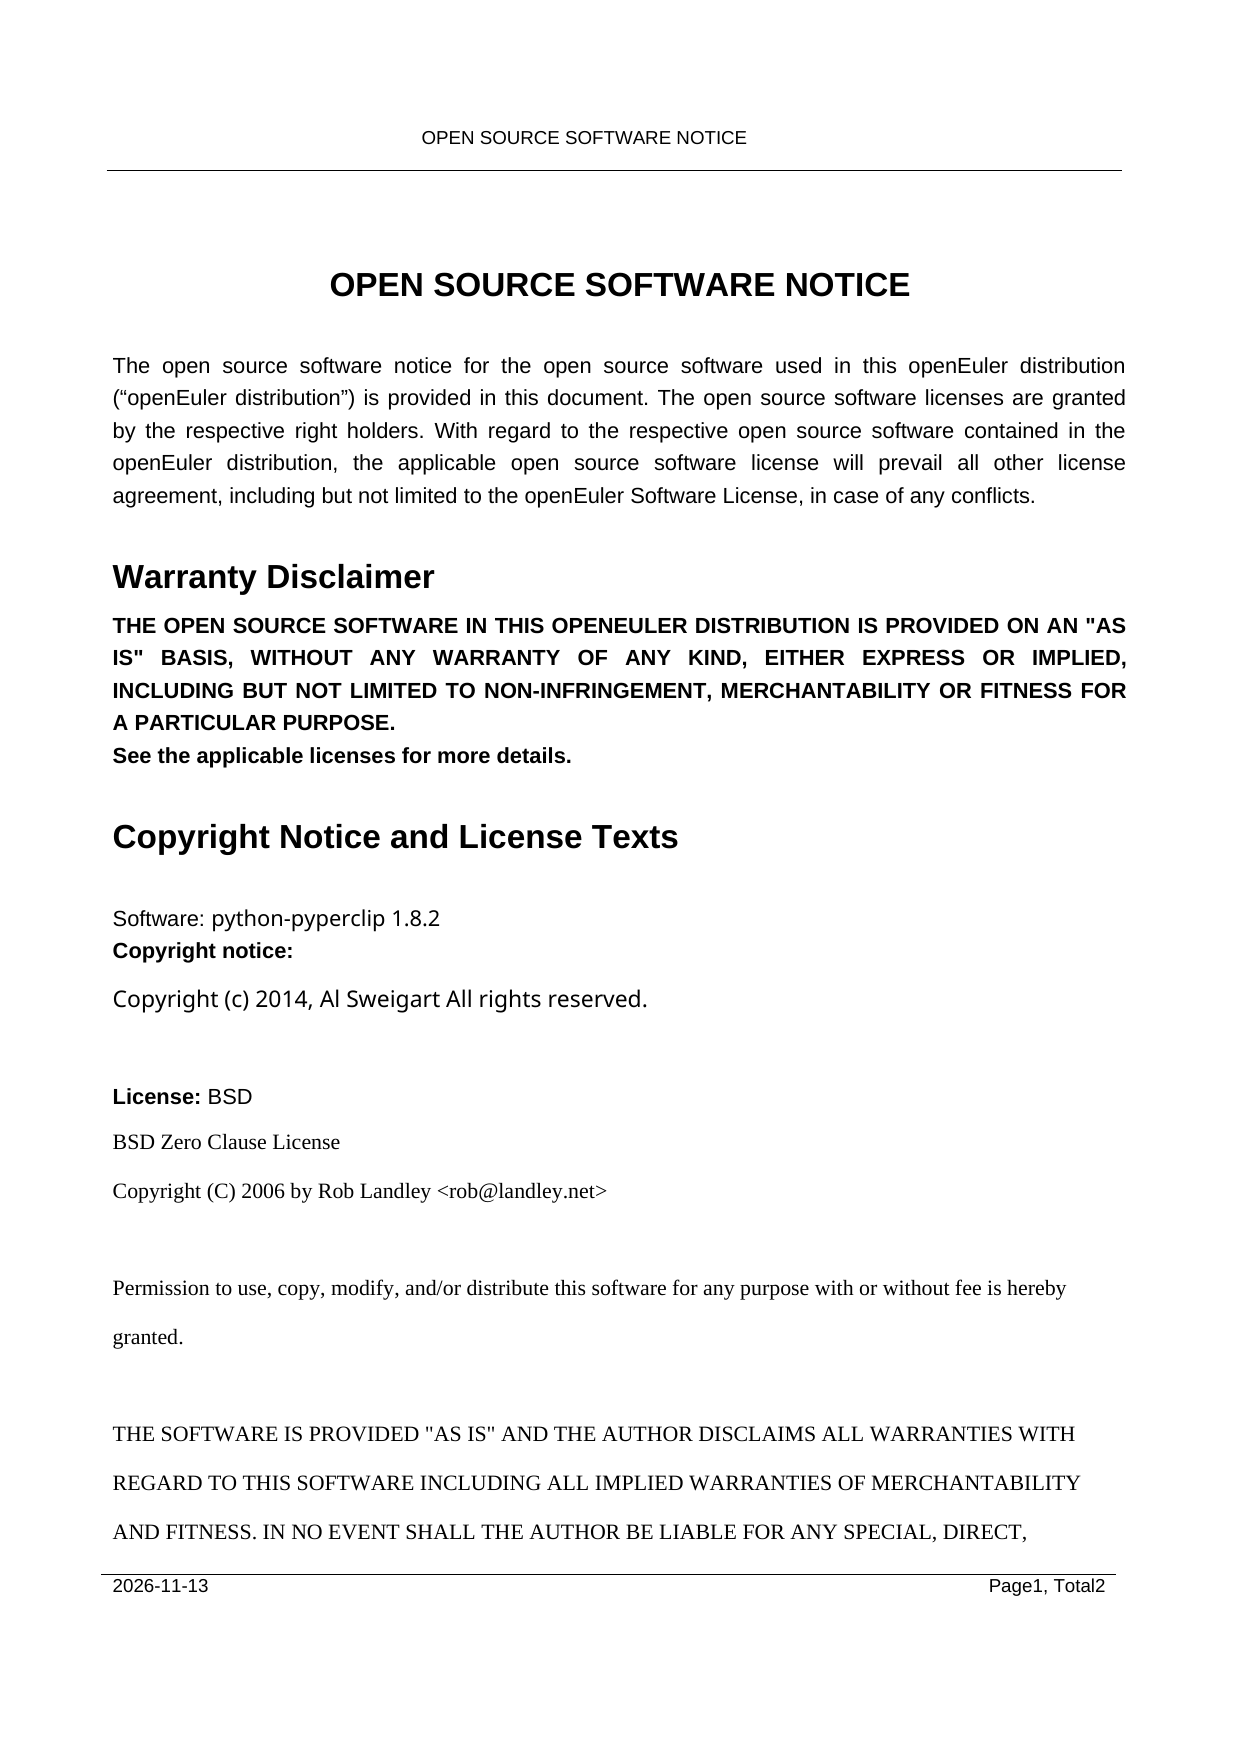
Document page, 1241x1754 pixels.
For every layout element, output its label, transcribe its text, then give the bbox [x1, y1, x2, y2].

text License: BSD [112, 1080, 1128, 1113]
text OPEN SOURCE SOFTWARE NOTICE [112, 251, 1128, 316]
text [112, 1125, 1128, 1548]
text Copyright notice: Copyright (c) 2014, Al Sweigart All rights reserved. [112, 934, 1128, 1064]
text THE OPEN SOURCE SOFTWARE IN THIS OPENEULER DISTRIBUTION IS PROVIDED ON AN "AS IS" BASIS, WITHOUT ANY WARRANTY OF ANY KIND, EITHER EXPRESS OR IMPLIED, INCLUDING BUT NOT LIMITED TO NON-INFRINGEMENT, MERCHANTABILITY OR FITNESS FOR A PARTICULAR PURPOSE. See the applicable licenses for more details. [112, 609, 1128, 771]
text Copyright Notice and License Texts [112, 804, 1128, 869]
text The open source software notice for the open source software used in this openEuler distribution (“openEuler distribution”) is provided in this document. The open source software licenses are granted by the respective right holders. With regard to the respective open source software contained in the openEuler distribution, the applicable open source software license will prevail all other license agreement, including but not limited to the openEuler Software License, in case of any conflicts. [112, 349, 1128, 511]
text Software: python-pyperclip 1.8.2 [112, 901, 1128, 934]
text Warranty Disclaimer [112, 544, 1128, 609]
